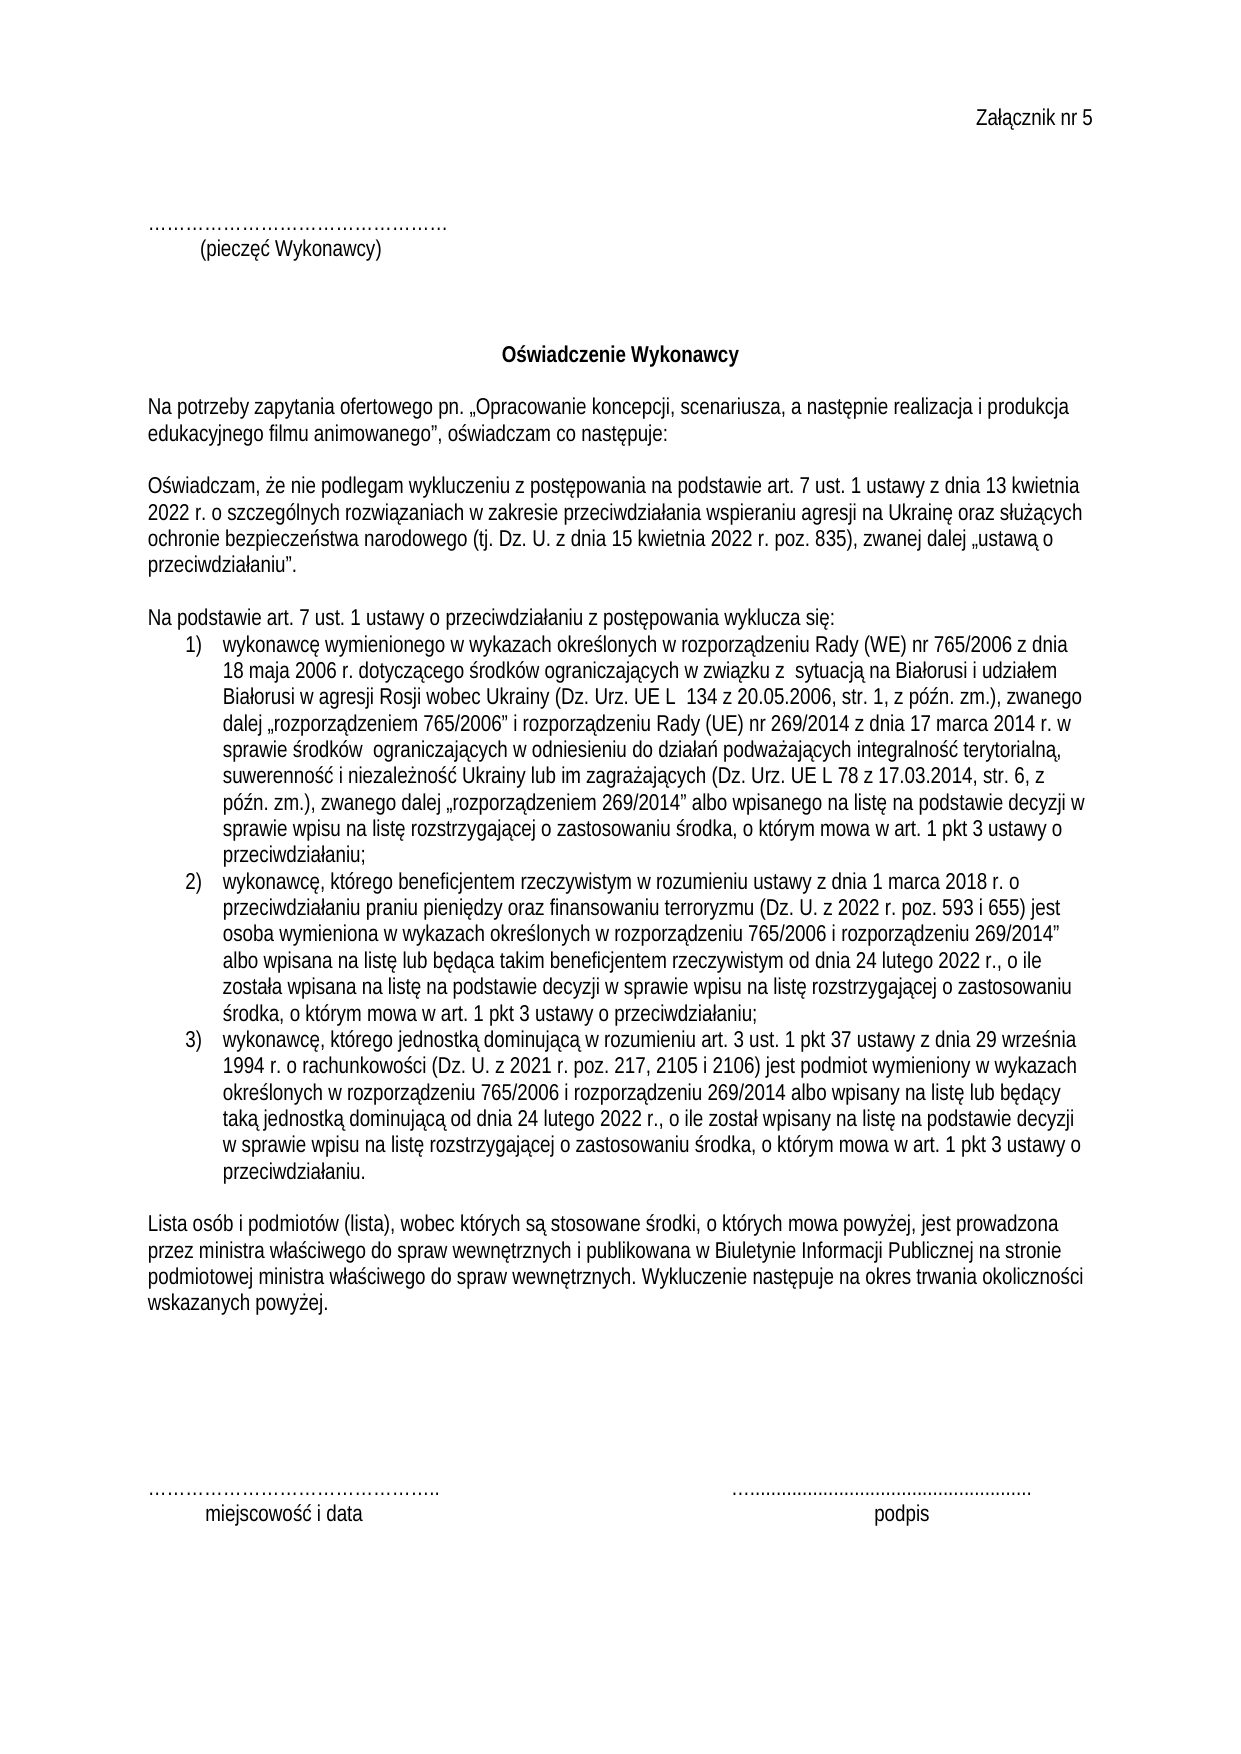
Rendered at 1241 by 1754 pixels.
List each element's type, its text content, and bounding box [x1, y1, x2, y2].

text Lista osób i podmiotów (lista), wobec których są stosowane środki, o których mowa powyżej, jest prowadzona przez ministra właściwego do spraw wewnętrznych i publikowana w Biuletynie Informacji Publicznej na stronie podmiotowej ministra właściwego do spraw wewnętrznych. Wykluczenie następuje na okres trwania okoliczności wskazanych powyżej. [148, 1210, 1093, 1316]
text Na potrzeby zapytania ofertowego pn. „Opracowanie koncepcji, scenariusza, a następnie realizacja i produkcja edukacyjnego filmu animowanego”, oświadczam co następuje: [148, 393, 1093, 446]
text miejscowość i data podpis [148, 1500, 1093, 1527]
text Na podstawie art. 7 ust. 1 ustawy o przeciwdziałaniu z postępowania wyklucza się: [148, 604, 1093, 631]
list wykonawcę, którego jednostką dominującą w rozumieniu art. 3 ust. 1 pkt 37 ustawy z dnia 29 września 1994 r. o rachunkowości (Dz. U. z 2021 r. poz. 217, 2105 i 2106) jest podmiot wymieniony w wykazach określonych w rozporządzeniu 765/2006 i rozporządzeniu 269/2014 albo wpisany na listę lub będący taką jednostką dominującą od dnia 24 lutego 2022 r., o ile został wpisany na listę na podstawie decyzji w sprawie wpisu na listę rozstrzygającej o zastosowaniu środka, o którym mowa w art. 1 pkt 3 ustawy o przeciwdziałaniu. [185, 1026, 1093, 1184]
text Oświadczam, że nie podlegam wykluczeniu z postępowania na podstawie art. 7 ust. 1 ustawy z dnia 13 kwietnia 2022 r. o szczególnych rozwiązaniach w zakresie przeciwdziałania wspieraniu agresji na Ukrainę oraz służących ochronie bezpieczeństwa narodowego (tj. Dz. U. z dnia 15 kwietnia 2022 r. poz. 835), zwanej dalej „ustawą o przeciwdziałaniu”. [148, 472, 1093, 578]
text ……………………………………….. …...................................................... [148, 1474, 1093, 1500]
text Oświadczenie Wykonawcy [148, 341, 1093, 367]
list wykonawcę, którego beneficjentem rzeczywistym w rozumieniu ustawy z dnia 1 marca 2018 r. o przeciwdziałaniu praniu pieniędzy oraz finansowaniu terroryzmu (Dz. U. z 2022 r. poz. 593 i 655) jest osoba wymieniona w wykazach określonych w rozporządzeniu 765/2006 i rozporządzeniu 269/2014” albo wpisana na listę lub będąca takim beneficjentem rzeczywistym od dnia 24 lutego 2022 r., o ile została wpisana na listę na podstawie decyzji w sprawie wpisu na listę rozstrzygającej o zastosowaniu środka, o którym mowa w art. 1 pkt 3 ustawy o przeciwdziałaniu; [185, 868, 1093, 1026]
text Załącznik nr 5 [148, 103, 1093, 130]
list wykonawcę wymienionego w wykazach określonych w rozporządzeniu Rady (WE) nr 765/2006 z dnia 18 maja 2006 r. dotyczącego środków ograniczających w związku z sytuacją na Białorusi i udziałem Białorusi w agresji Rosji wobec Ukrainy (Dz. Urz. UE L 134 z 20.05.2006, str. 1, z późn. zm.), zwanego dalej „rozporządzeniem 765/2006” i rozporządzeniu Rady (UE) nr 269/2014 z dnia 17 marca 2014 r. w sprawie środków ograniczających w odniesieniu do działań podważających integralność terytorialną, suwerenność i niezależność Ukrainy lub im zagrażających (Dz. Urz. UE L 78 z 17.03.2014, str. 6, z późn. zm.), zwanego dalej „rozporządzeniem 269/2014” albo wpisanego na listę na podstawie decyzji w sprawie wpisu na listę rozstrzygającej o zastosowaniu środka, o którym mowa w art. 1 pkt 3 ustawy o przeciwdziałaniu; [185, 631, 1093, 868]
text ………………………………………… [148, 209, 1093, 235]
text (pieczęć Wykonawcy) [148, 235, 1093, 262]
